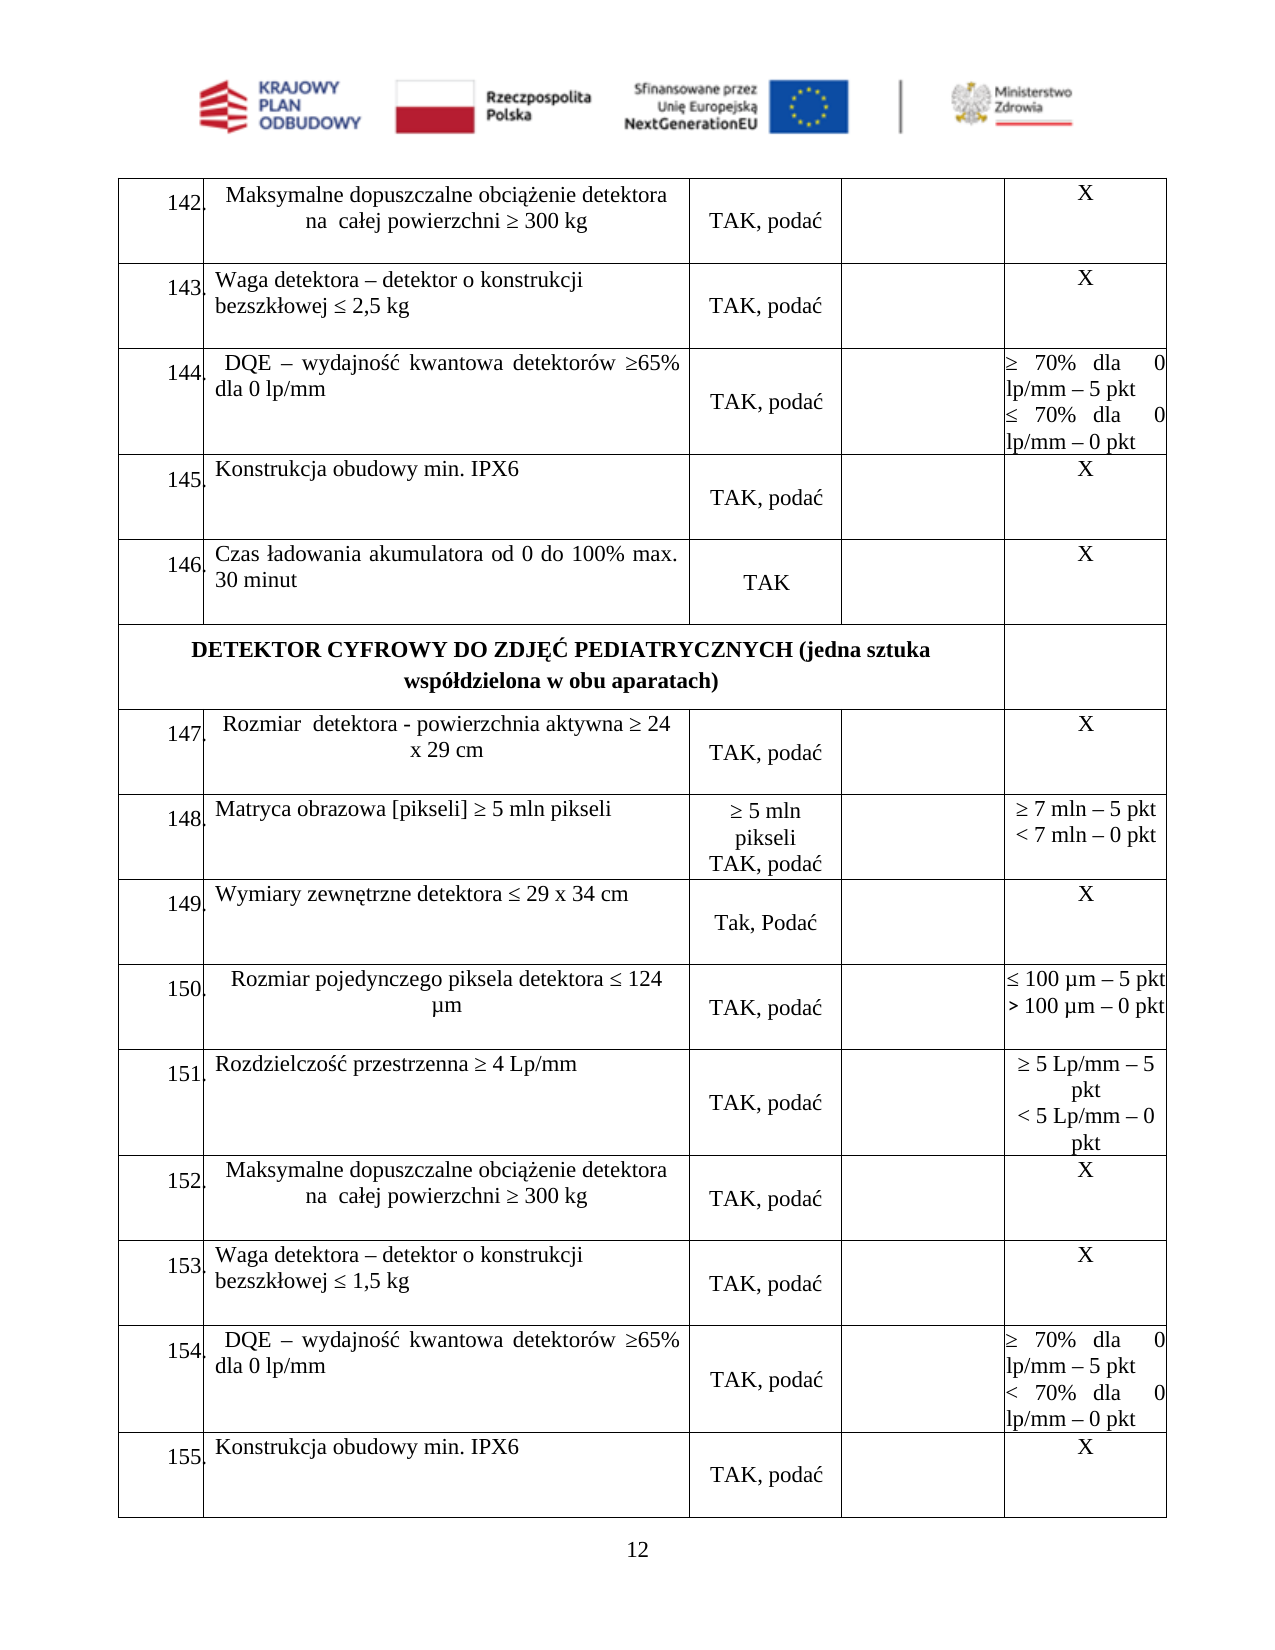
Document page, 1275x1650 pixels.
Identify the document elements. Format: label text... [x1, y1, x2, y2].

table_cell [842, 1050, 1004, 1155]
table_cell ≥ 7 mln – 5 pkt < 7 mln – 0 pkt [1005, 795, 1166, 879]
table_cell [842, 455, 1004, 539]
table_cell Maksymalne dopuszczalne obciążenie detektora na całej powierzchni ≥ 300 kg [204, 179, 689, 263]
table_cell [842, 1241, 1004, 1325]
table_cell TAK, podać [690, 1050, 841, 1155]
table_cell [119, 264, 203, 348]
table_cell TAK [690, 540, 841, 624]
table_cell [119, 1326, 203, 1432]
table_cell [842, 965, 1004, 1049]
table_cell [842, 1326, 1004, 1432]
table_cell [119, 540, 203, 624]
table_cell TAK, podać [690, 349, 841, 454]
table_cell Rozmiar pojedynczego piksela detektora ≤ 124 µm [204, 965, 689, 1049]
table_cell X [1005, 1241, 1166, 1325]
table_cell [1005, 625, 1166, 709]
table_cell Tak, Podać [690, 880, 841, 964]
table_cell ≤ 100 µm – 5 pkt > 100 µm – 0 pkt [1005, 965, 1166, 1049]
table_cell [119, 455, 203, 539]
table_cell [842, 1433, 1004, 1517]
table_cell DQE – wydajność kwantowa detektorów ≥65% dla 0 lp/mm [204, 1326, 689, 1432]
table_cell [842, 349, 1004, 454]
table_cell ≥ 70% dla 0 lp/mm – 5 pkt < 70% dla 0 lp/mm – 0 pkt [1005, 1326, 1166, 1432]
table_cell [119, 1433, 203, 1517]
table_cell Waga detektora – detektor o konstrukcji bezszkłowej ≤ 2,5 kg [204, 264, 689, 348]
picture [184, 59, 1091, 150]
table_cell [119, 965, 203, 1049]
table_cell DQE – wydajność kwantowa detektorów ≥65% dla 0 lp/mm [204, 349, 689, 454]
table_cell [842, 795, 1004, 879]
table_cell [842, 1156, 1004, 1240]
table_cell TAK, podać [690, 1326, 841, 1432]
table_cell [842, 880, 1004, 964]
table_cell ≥ 5 mln pikseli TAK, podać [690, 795, 841, 879]
table_cell Czas ładowania akumulatora od 0 do 100% max. 30 minut [204, 540, 689, 624]
table_cell Matryca obrazowa [pikseli] ≥ 5 mln pikseli [204, 795, 689, 879]
table_cell TAK, podać [690, 965, 841, 1049]
table_cell Maksymalne dopuszczalne obciążenie detektora na całej powierzchni ≥ 300 kg [204, 1156, 689, 1240]
table_cell TAK, podać [690, 455, 841, 539]
table_cell [119, 710, 203, 794]
table_cell ≥ 5 Lp/mm – 5 pkt < 5 Lp/mm – 0 pkt [1005, 1050, 1166, 1155]
table_cell Rozmiar detektora - powierzchnia aktywna ≥ 24 x 29 cm [204, 710, 689, 794]
table_cell DETEKTOR CYFROWY DO ZDJĘĆ PEDIATRYCZNYCH (jedna sztuka współdzielona w obu aparatach) [119, 625, 1004, 709]
table_cell X [1005, 264, 1166, 348]
table_cell Waga detektora – detektor o konstrukcji bezszkłowej ≤ 1,5 kg [204, 1241, 689, 1325]
table_cell [842, 540, 1004, 624]
table_cell [119, 880, 203, 964]
table_cell TAK, podać [690, 264, 841, 348]
table_cell [842, 710, 1004, 794]
table_cell Konstrukcja obudowy min. IPX6 [204, 1433, 689, 1517]
table_cell Wymiary zewnętrzne detektora ≤ 29 x 34 cm [204, 880, 689, 964]
table_cell [119, 1156, 203, 1240]
table_cell [119, 1050, 203, 1155]
table_cell X [1005, 1433, 1166, 1517]
table_cell [119, 1241, 203, 1325]
table_cell [119, 349, 203, 454]
table_cell TAK, podać [690, 710, 841, 794]
table_cell X [1005, 710, 1166, 794]
table_cell [842, 264, 1004, 348]
table_cell [119, 179, 203, 263]
table_cell X [1005, 880, 1166, 964]
table_cell Rozdzielczość przestrzenna ≥ 4 Lp/mm [204, 1050, 689, 1155]
table_cell X [1005, 179, 1166, 263]
table_cell X [1005, 455, 1166, 539]
table_cell Konstrukcja obudowy min. IPX6 [204, 455, 689, 539]
table_cell TAK, podać [690, 1433, 841, 1517]
table_cell X [1005, 1156, 1166, 1240]
table_cell TAK, podać [690, 1156, 841, 1240]
table_cell [842, 179, 1004, 263]
table_cell TAK, podać [690, 1241, 841, 1325]
table_cell [119, 795, 203, 879]
table_cell TAK, podać [690, 179, 841, 263]
table_cell X [1005, 540, 1166, 624]
table_cell ≥ 70% dla 0 lp/mm – 5 pkt ≤ 70% dla 0 lp/mm – 0 pkt [1005, 349, 1166, 454]
